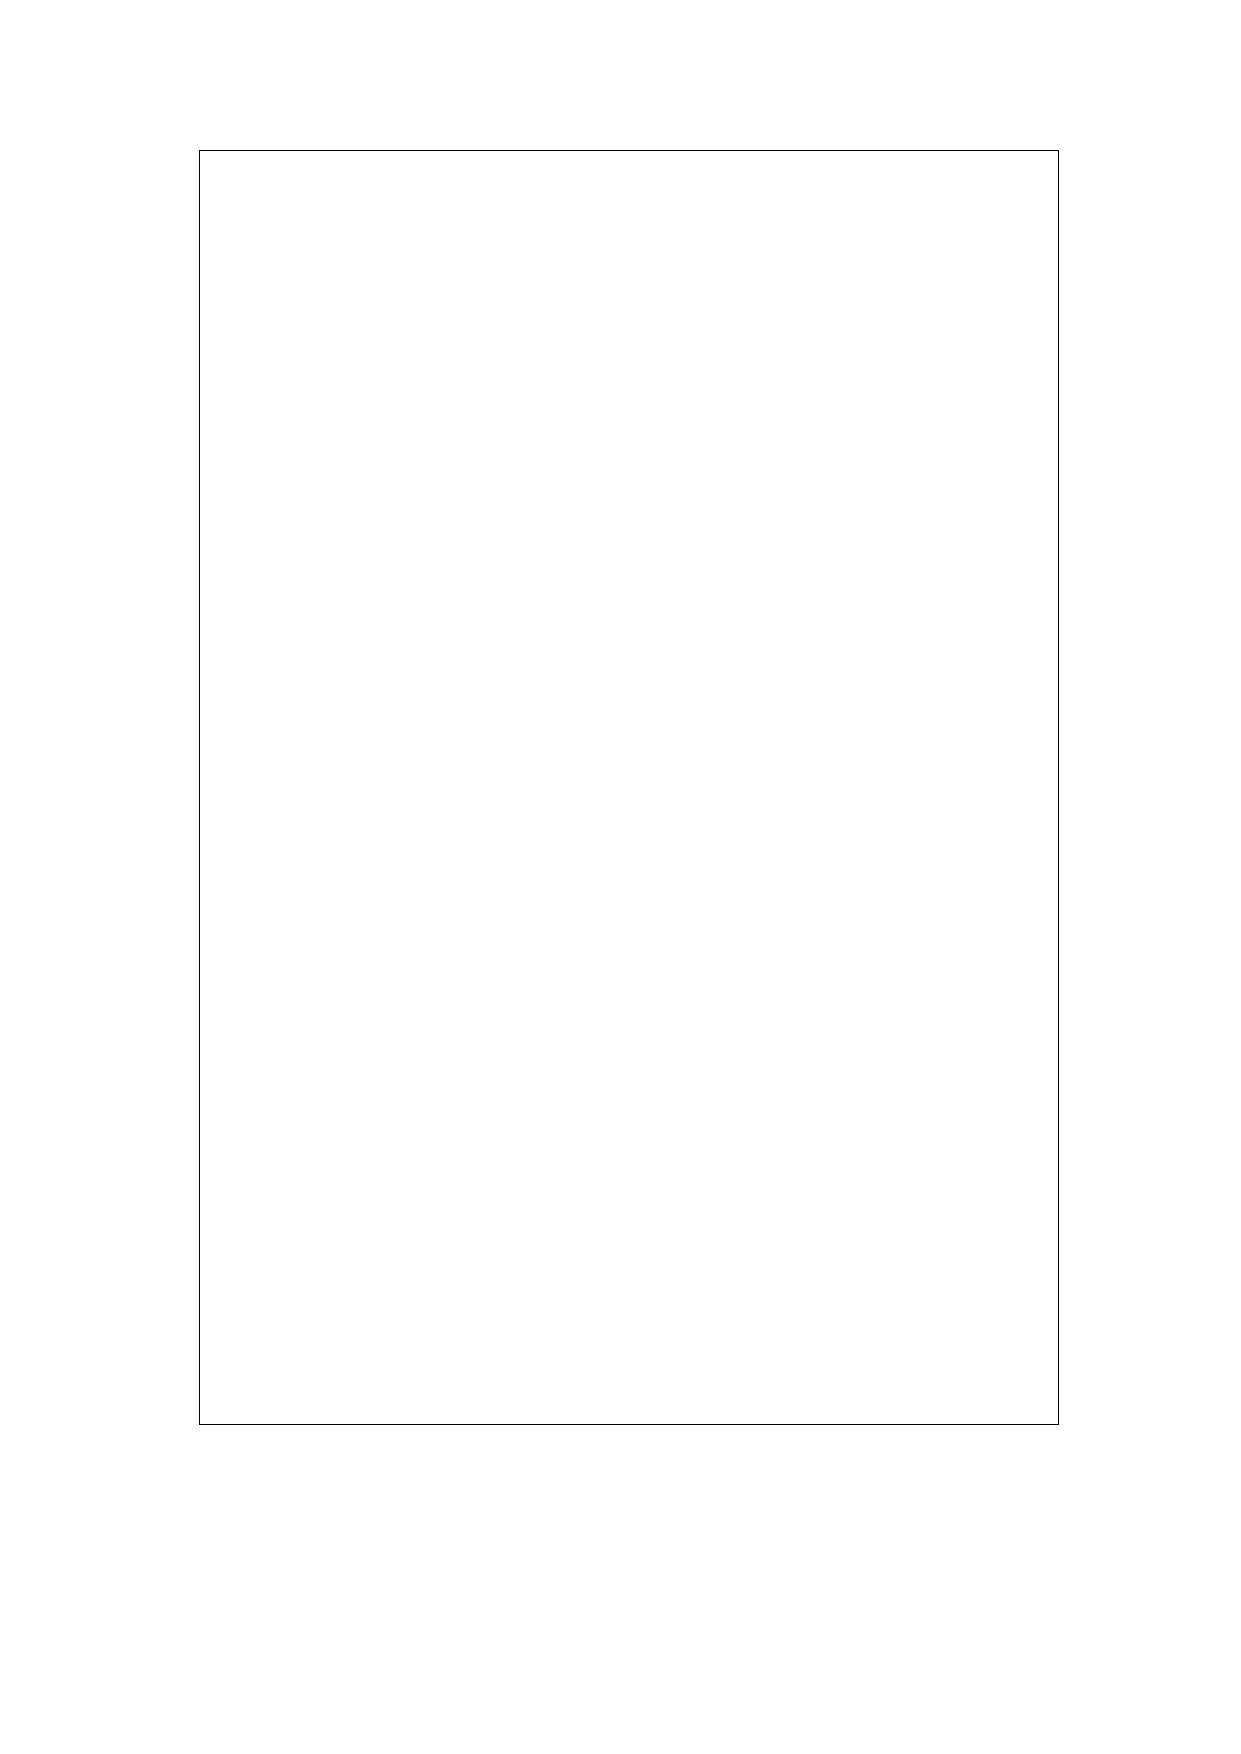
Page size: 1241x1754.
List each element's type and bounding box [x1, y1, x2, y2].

table_cell [200, 151, 1058, 1424]
